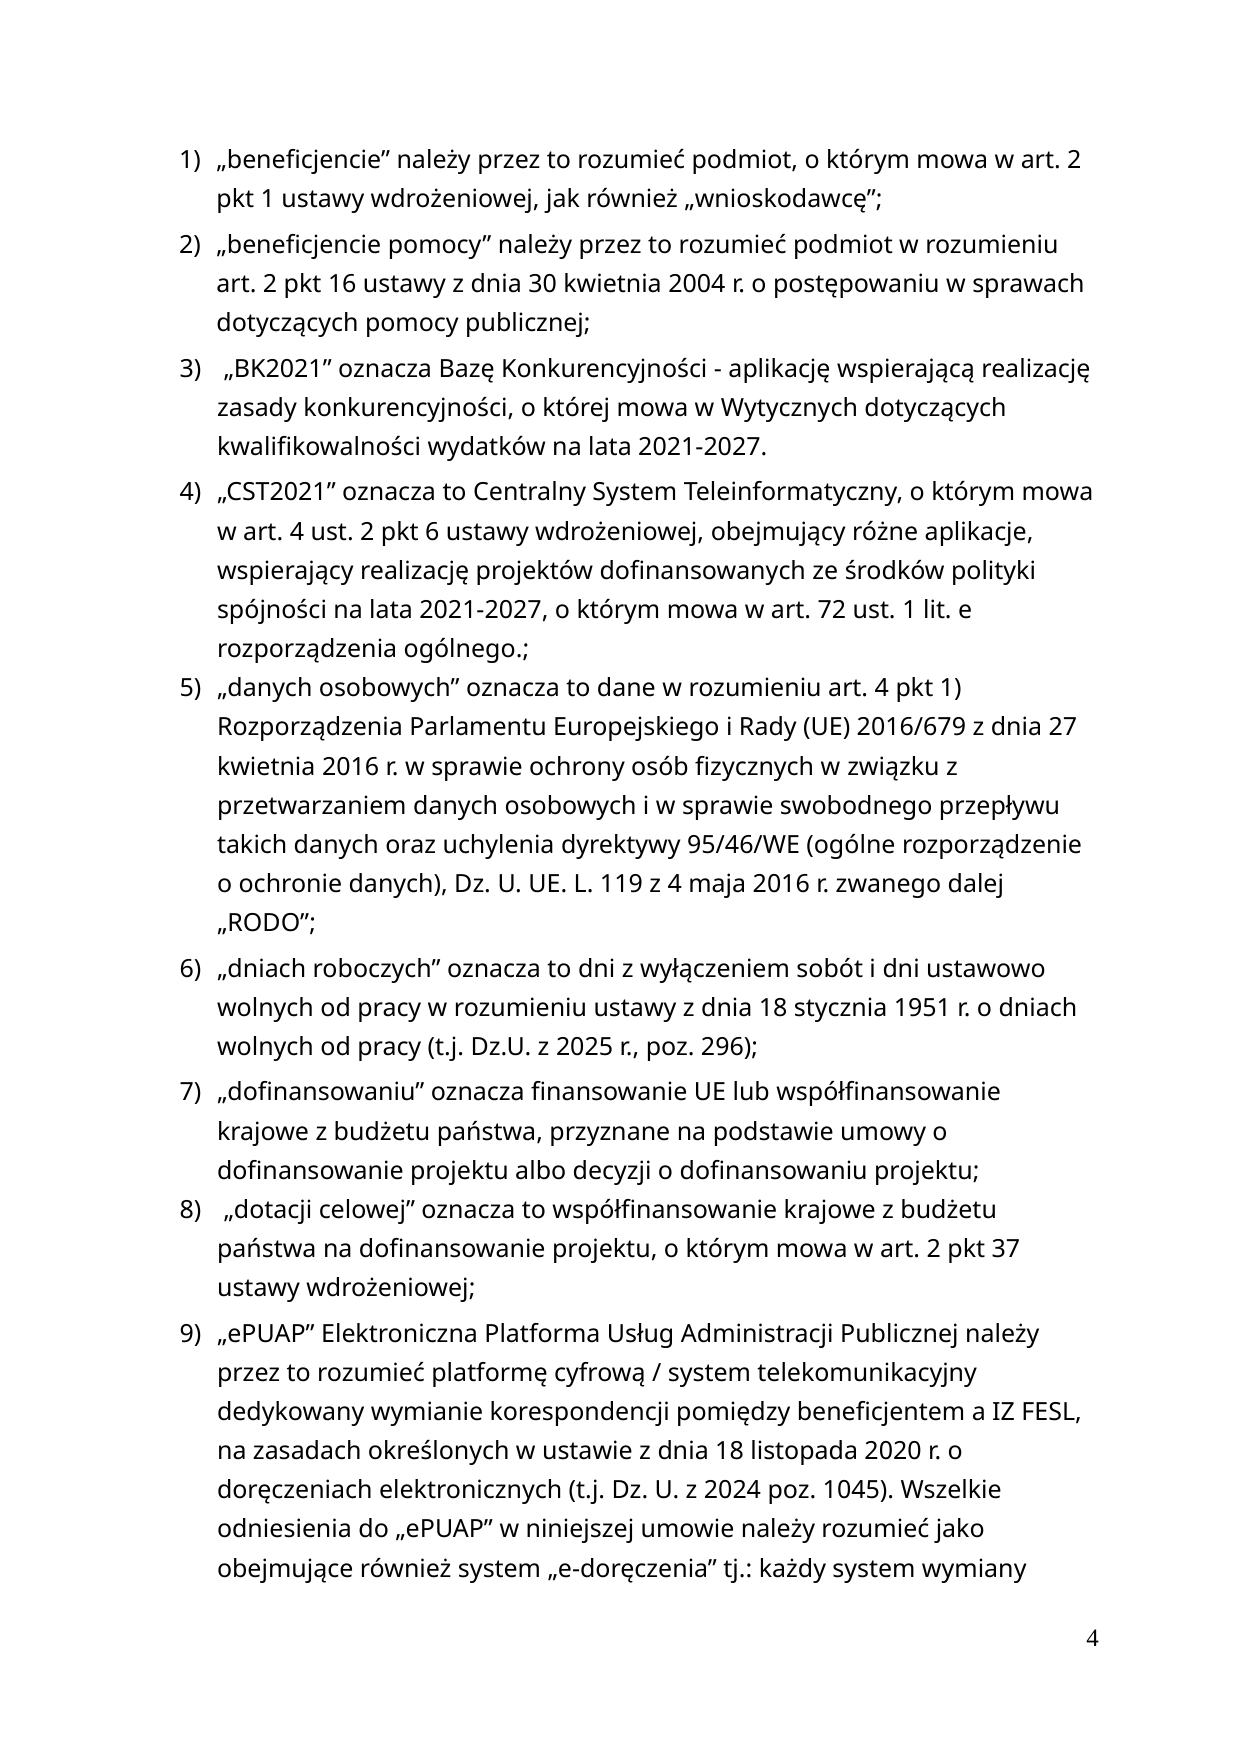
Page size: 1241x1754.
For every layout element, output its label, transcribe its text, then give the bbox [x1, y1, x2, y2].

list „BK2021” oznacza Bazę Konkurencyjności - aplikację wspierającą realizację zasady konkurencyjności, o której mowa w Wytycznych dotyczących kwalifikowalności wydatków na lata 2021-2027. [179, 350, 1098, 463]
list „dotacji celowej” oznacza to współfinansowanie krajowe z budżetu państwa na dofinansowanie projektu, o którym mowa w art. 2 pkt 37 ustawy wdrożeniowej; [179, 1192, 1098, 1304]
list „danych osobowych” oznacza to dane w rozumieniu art. 4 pkt 1) Rozporządzenia Parlamentu Europejskiego i Rady (UE) 2016/679 z dnia 27 kwietnia 2016 r. w sprawie ochrony osób fizycznych w związku z przetwarzaniem danych osobowych i w sprawie swobodnego przepływu takich danych oraz uchylenia dyrektywy 95/46/WE (ogólne rozporządzenie o ochronie danych), Dz. U. UE. L. 119 z 4 maja 2016 r. zwanego dalej „RODO”; [179, 670, 1098, 939]
list „beneficjencie pomocy” należy przez to rozumieć podmiot w rozumieniu art. 2 pkt 16 ustawy z dnia 30 kwietnia 2004 r. o postępowaniu w sprawach dotyczących pomocy publicznej; [179, 227, 1098, 339]
list „dofinansowaniu” oznacza finansowanie UE lub współfinansowanie krajowe z budżetu państwa, przyznane na podstawie umowy o dofinansowanie projektu albo decyzji o dofinansowaniu projektu; [179, 1074, 1098, 1186]
list „CST2021” oznacza to Centralny System Teleinformatyczny, o którym mowa w art. 4 ust. 2 pkt 6 ustawy wdrożeniowej, obejmujący różne aplikacje, wspierający realizację projektów dofinansowanych ze środków polityki spójności na lata 2021-2027, o którym mowa w art. 72 ust. 1 lit. e rozporządzenia ogólnego.; [179, 474, 1098, 665]
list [179, 1315, 1098, 1584]
list „dniach roboczych” oznacza to dni z wyłączeniem sobót i dni ustawowo wolnych od pracy w rozumieniu ustawy z dnia 18 stycznia 1951 r. o dniach wolnych od pracy (t.j. Dz.U. z 2025 r., poz. 296); [179, 950, 1098, 1063]
list „beneficjencie” należy przez to rozumieć podmiot, o którym mowa w art. 2 pkt 1 ustawy wdrożeniowej, jak również „wnioskodawcę”; [179, 142, 1098, 215]
